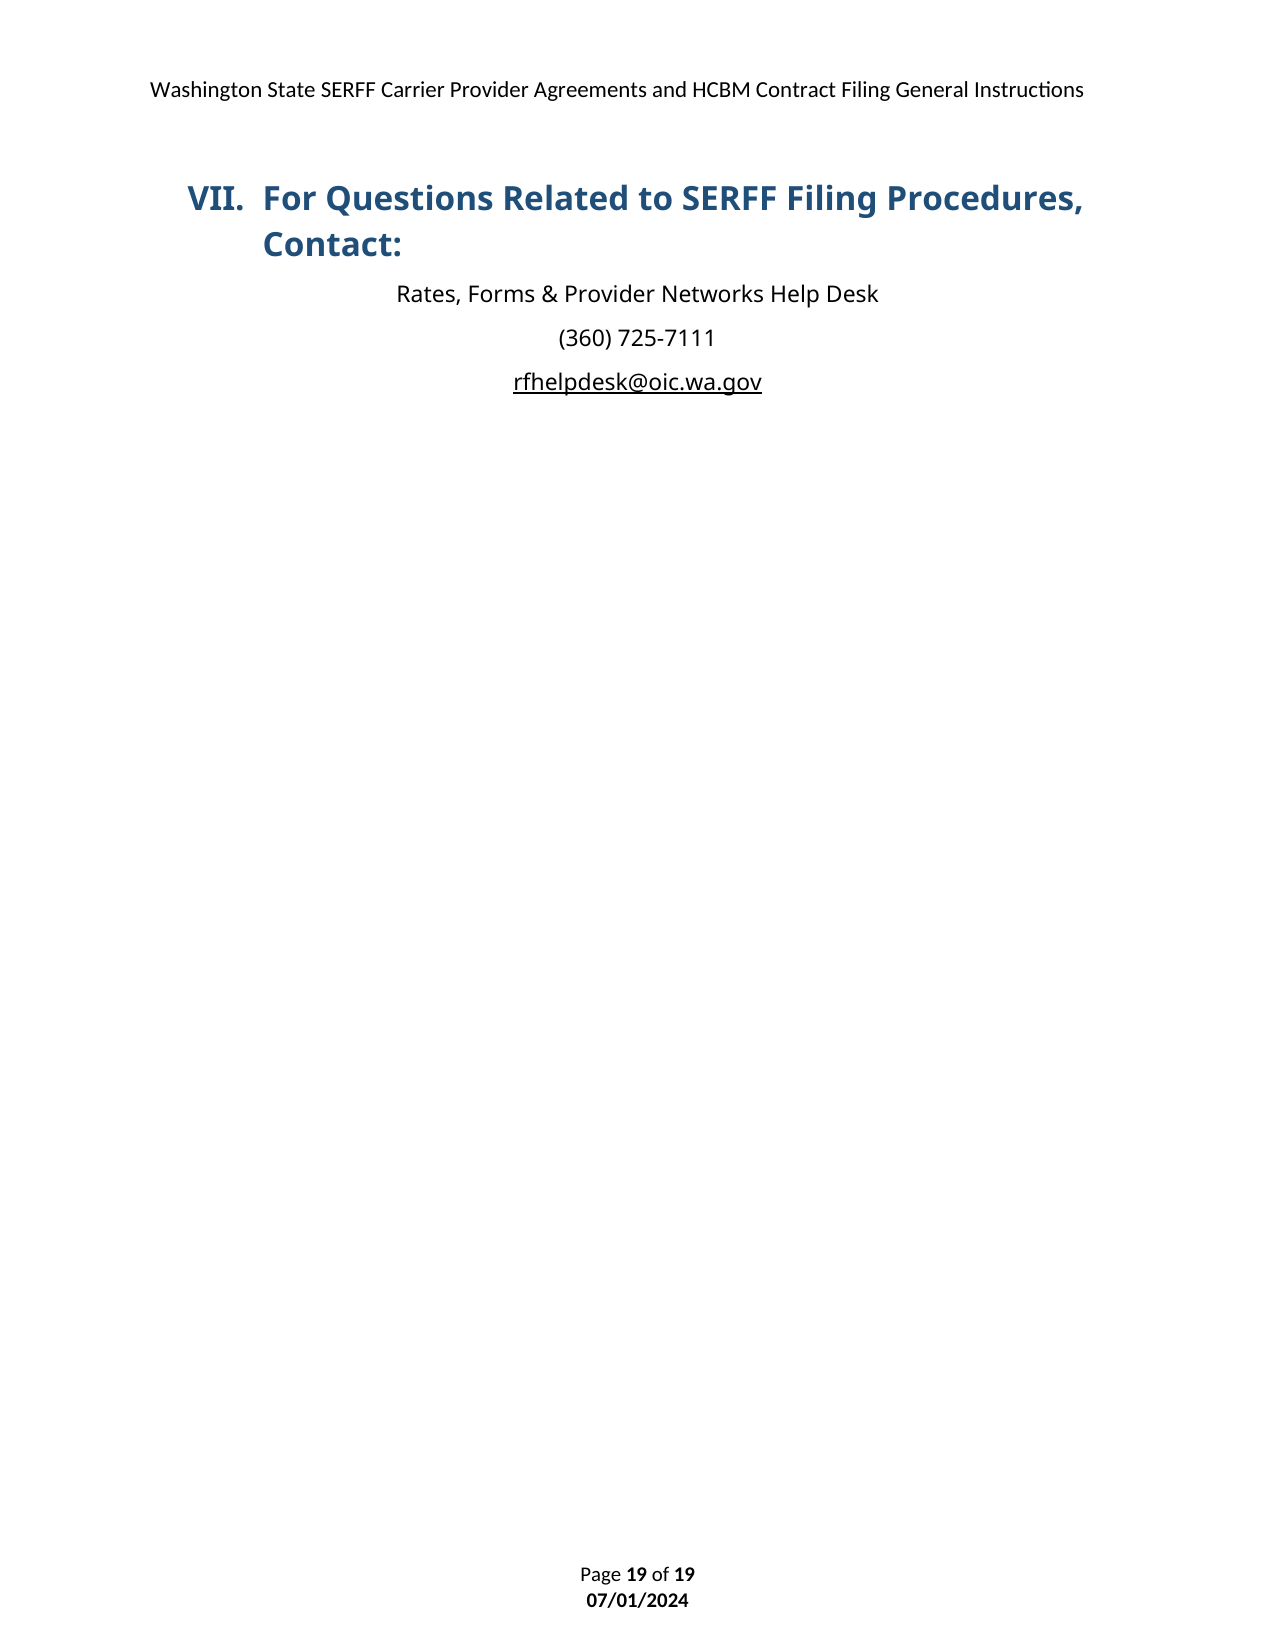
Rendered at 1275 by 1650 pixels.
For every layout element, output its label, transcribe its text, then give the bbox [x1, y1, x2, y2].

text (360) 725-7111 [150, 322, 1125, 353]
text rfhelpdesk@oic.wa.gov [150, 366, 1125, 397]
text Rates, Forms & Provider Networks Help Desk [150, 278, 1125, 309]
subtitle For Questions Related to SERFF Filing Procedures, Contact: [187, 175, 1125, 266]
